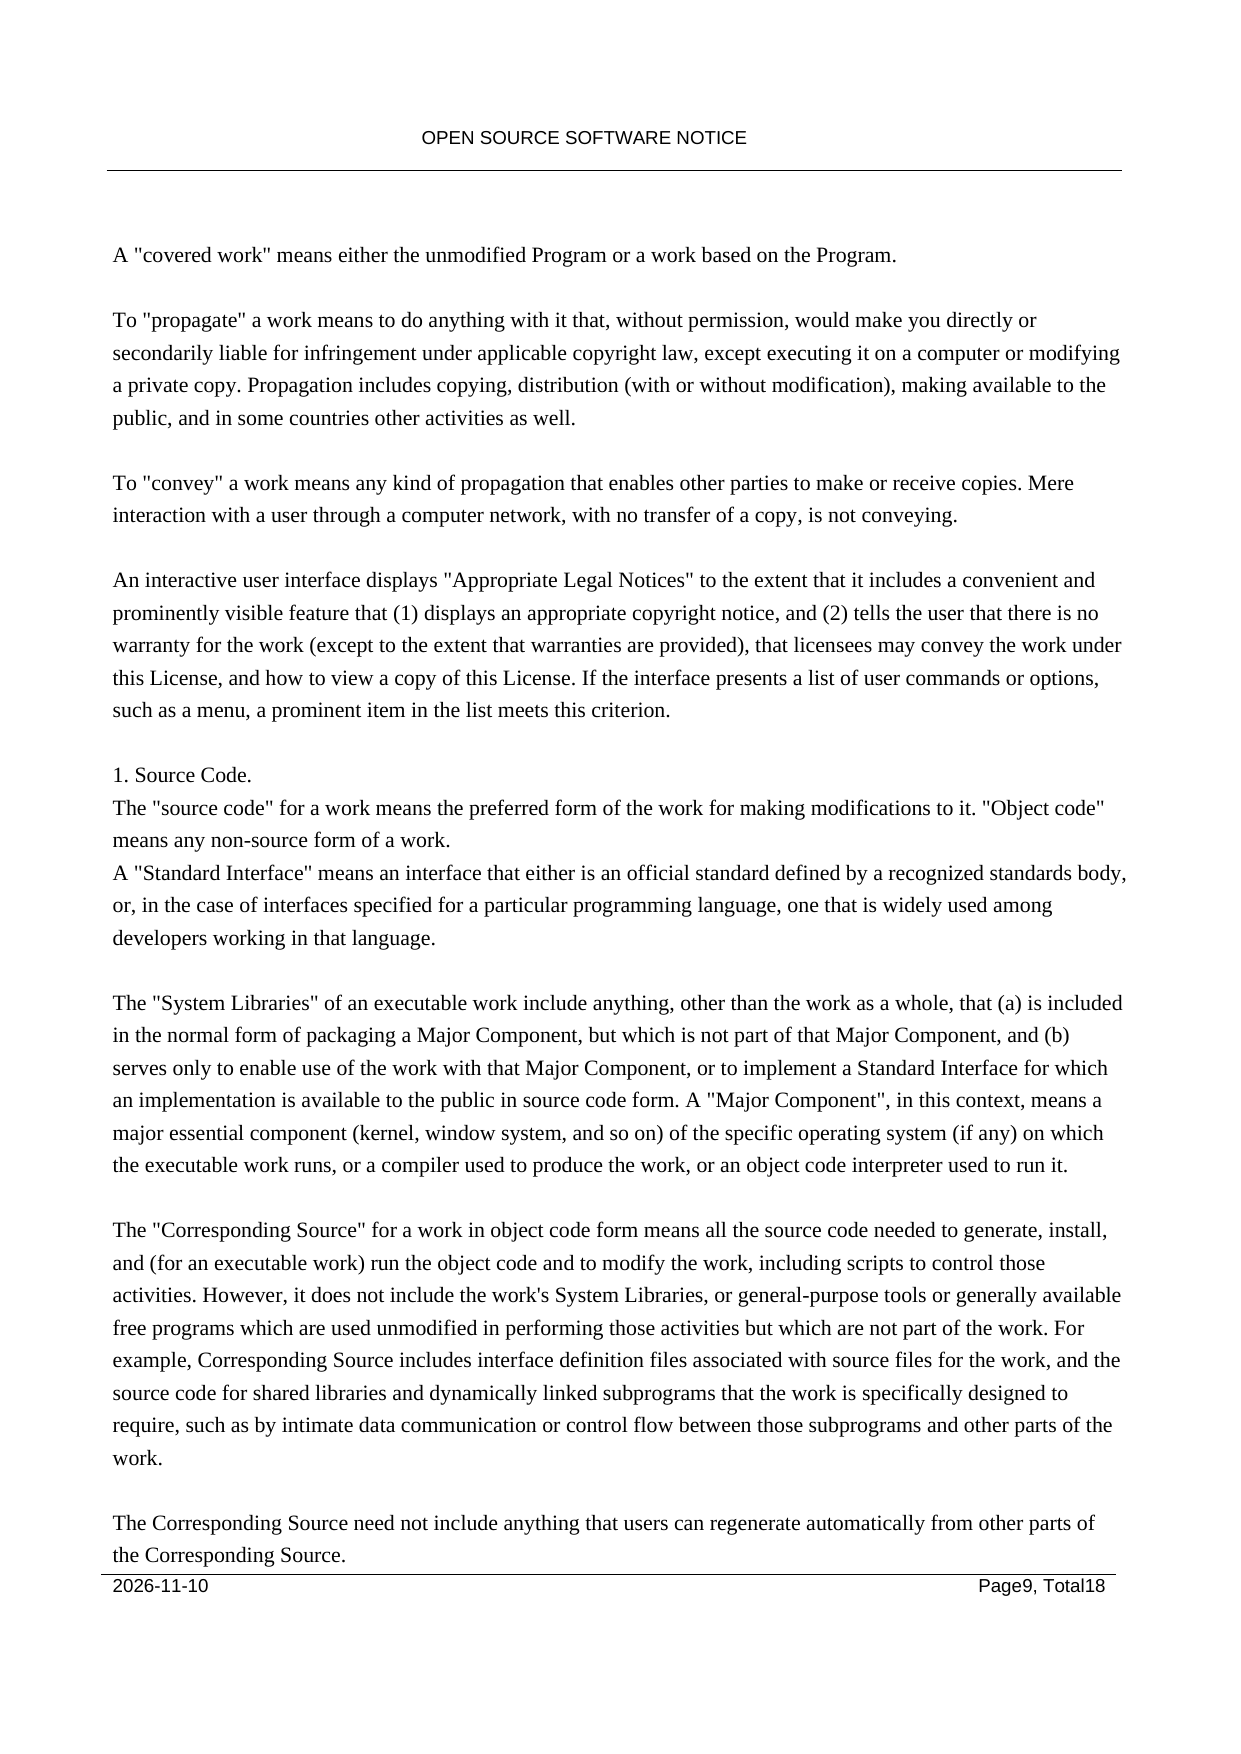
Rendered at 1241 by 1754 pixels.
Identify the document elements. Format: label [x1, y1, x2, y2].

text [112, 206, 1128, 1571]
